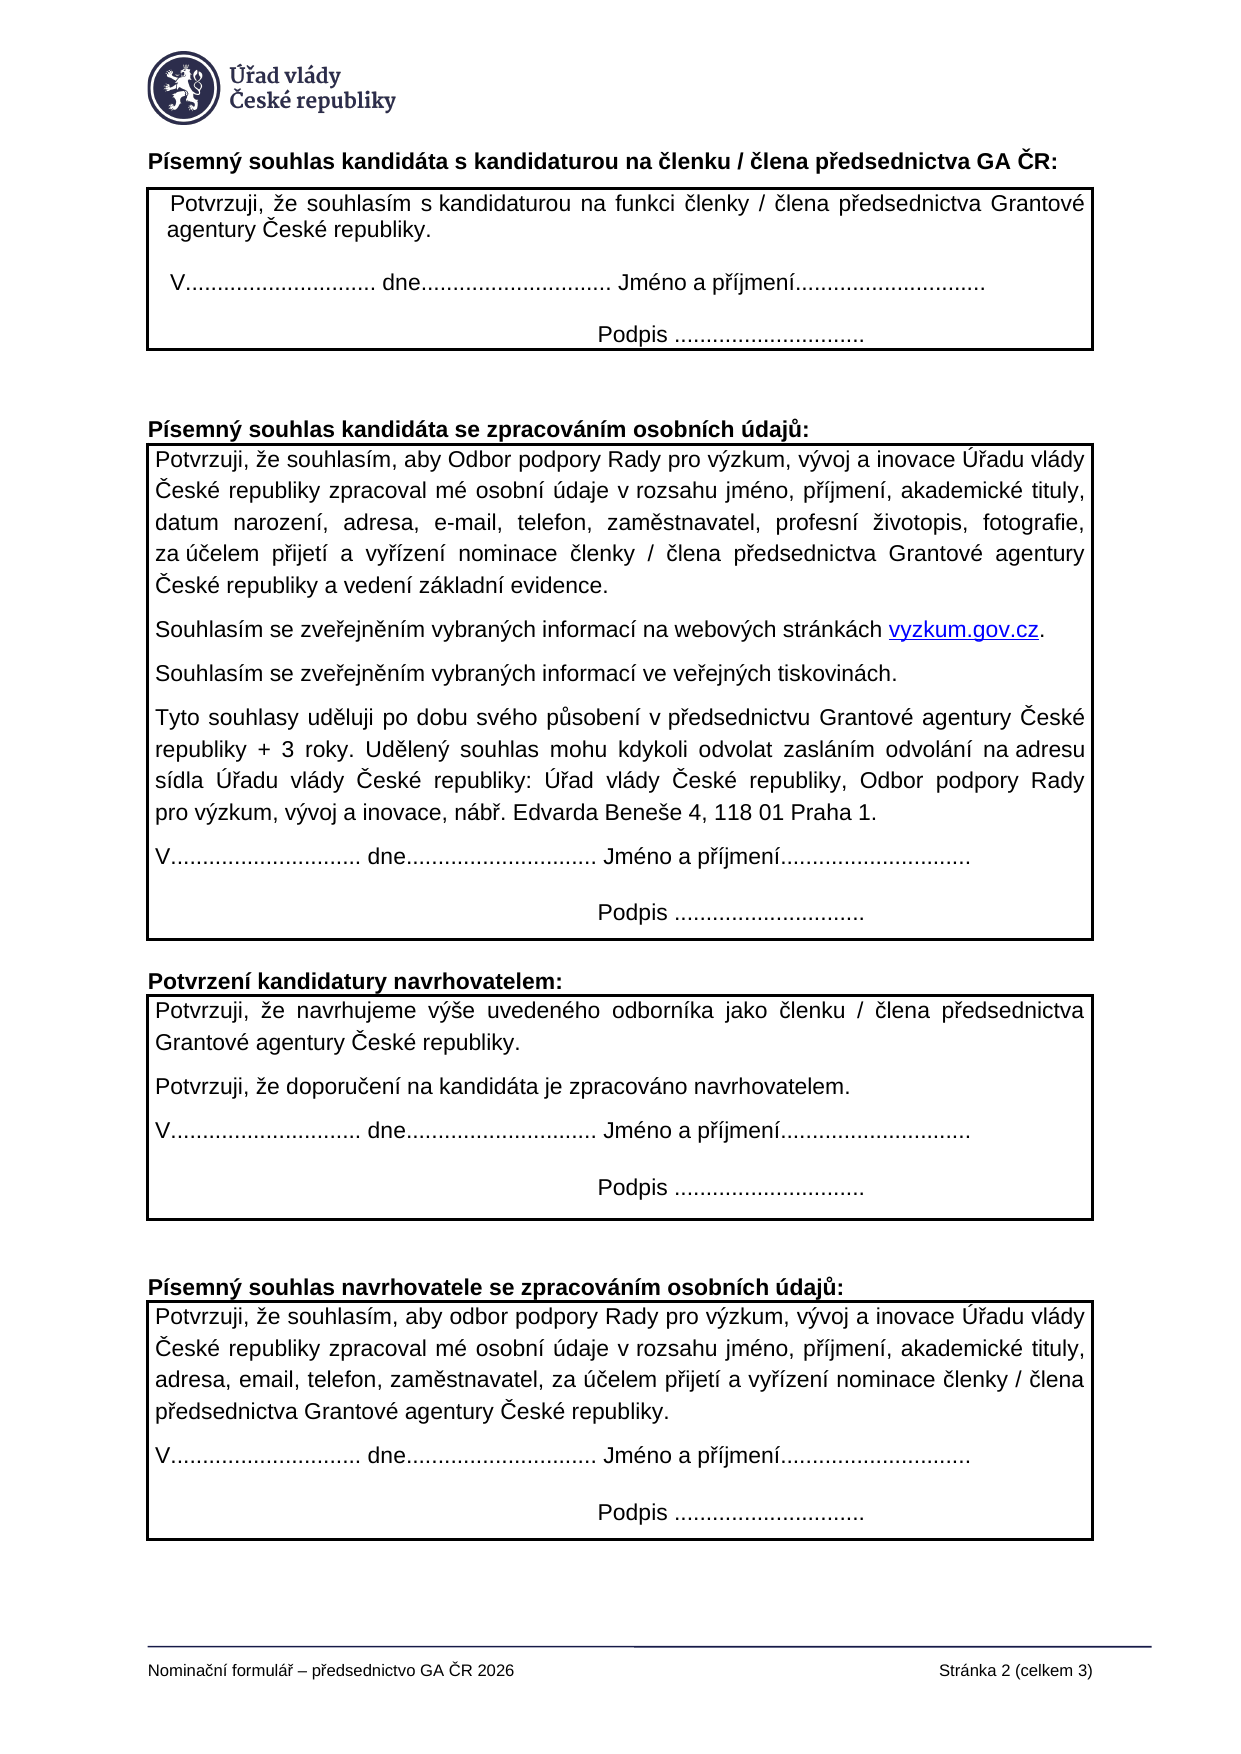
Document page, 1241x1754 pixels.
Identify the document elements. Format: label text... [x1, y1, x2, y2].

text Potvrzení kandidatury navrhovatelem: [148, 968, 1093, 994]
table_header Potvrzuji, že navrhujeme výše uvedeného odborníka jako členku / člena předsednictva Grantové agentury České republiky. Potvrzuji, že doporučení na kandidáta je zpracováno navrhovatelem. V.............................. dne.............................. Jméno a příjmení.............................. Podpis .............................. Podpis [149, 997, 1091, 1218]
table_header Potvrzuji, že souhlasím s kandidaturou na funkci členky / člena předsednictva Grantové agentury České republiky. V.............................. dne.............................. Jméno a příjmení.............................. Podpis .............................. Podpis [149, 190, 1091, 348]
table_header Potvrzuji, že souhlasím, aby odbor podpory Rady pro výzkum, vývoj a inovace Úřadu vlády České republiky zpracoval mé osobní údaje v rozsahu jméno, příjmení, akademické tituly, adresa, email, telefon, zaměstnavatel, za účelem přijetí a vyřízení nominace členky / člena předsednictva Grantové agentury České republiky. V.............................. dne.............................. Jméno a příjmení.............................. Podpis .............................. Podpis [149, 1303, 1091, 1537]
text Písemný souhlas navrhovatele se zpracováním osobních údajů: [148, 1274, 1093, 1300]
table_header Potvrzuji, že souhlasím, aby Odbor podpory Rady pro výzkum, vývoj a inovace Úřadu vlády České republiky zpracoval mé osobní údaje v rozsahu jméno, příjmení, akademické tituly, datum narození, adresa, e-mail, telefon, zaměstnavatel, profesní životopis, fotografie, za účelem přijetí a vyřízení nominace členky / člena předsednictva Grantové agentury České republiky a vedení základní evidence. Souhlasím se zveřejněním vybraných informací na webových stránkách vyzkum.gov.cz. Souhlasím se zveřejněním vybraných informací ve veřejných tiskovinách. Tyto souhlasy uděluji po dobu svého působení v předsednictvu Grantové agentury České republiky + 3 roky. Udělený souhlas mohu kdykoli odvolat zasláním odvolání na adresu sídla Úřadu vlády České republiky: Úřad vlády České republiky, Odbor podpory Rady pro výzkum, vývoj a inovace, nábř. Edvarda Beneše 4, 118 01 Praha 1. V.............................. dne.............................. Jméno a příjmení.............................. Podpis .............................. Podpis [149, 446, 1091, 938]
text Písemný souhlas kandidáta se zpracováním osobních údajů: [148, 416, 1093, 442]
text Písemný souhlas kandidáta s kandidaturou na členku / člena předsednictva GA ČR: [148, 148, 1093, 174]
picture [147, 51, 396, 125]
